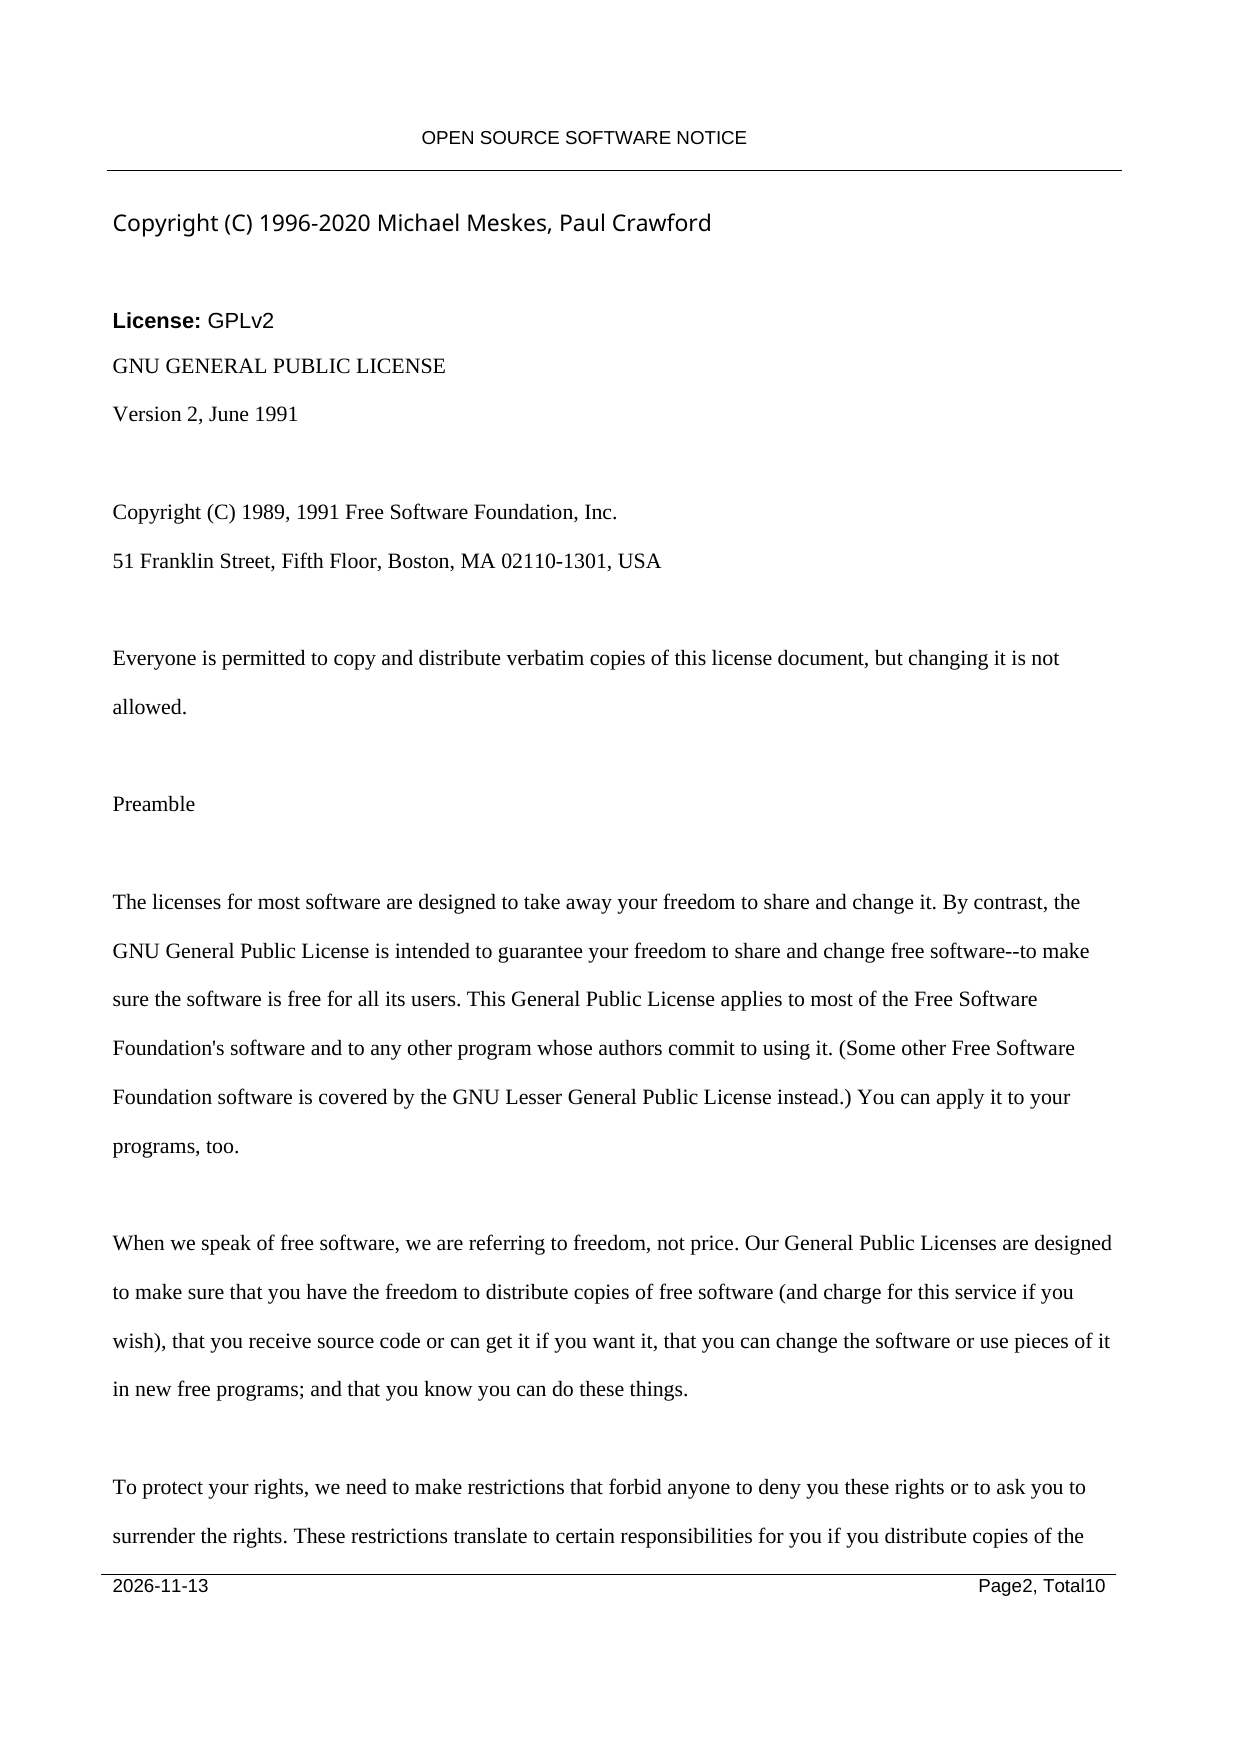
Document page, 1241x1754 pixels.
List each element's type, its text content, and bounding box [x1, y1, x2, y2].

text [112, 349, 1128, 1551]
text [112, 206, 1128, 288]
text License: GPLv2 [112, 304, 1128, 336]
